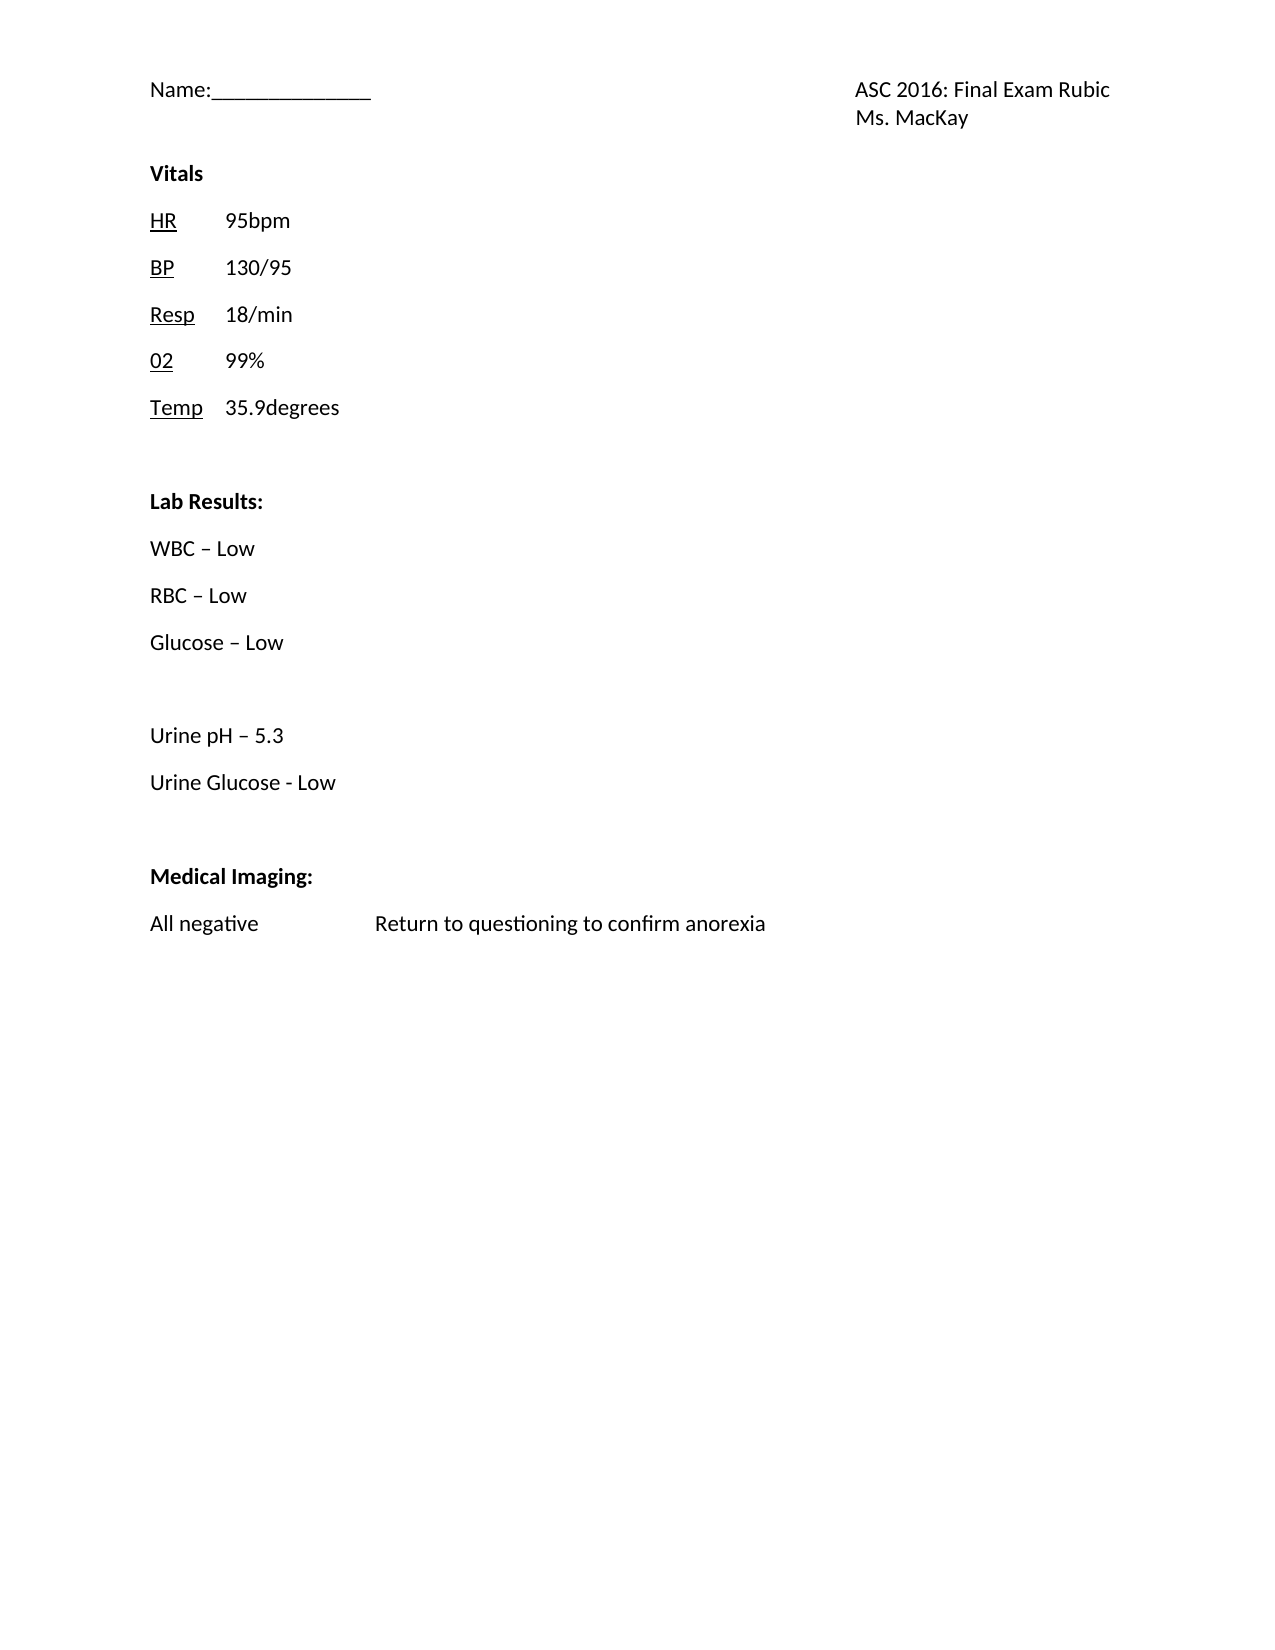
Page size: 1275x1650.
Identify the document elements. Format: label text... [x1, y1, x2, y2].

text Glucose – Low [150, 628, 1125, 656]
text WBC – Low [150, 534, 1125, 562]
text Urine pH – 5.3 [150, 722, 1125, 749]
text HR 95bpm [150, 206, 1125, 234]
text All negative Return to questioning to confirm anorexia [150, 909, 1125, 937]
text Lab Results: [150, 487, 1125, 515]
text Temp 35.9degrees [150, 393, 1125, 421]
text Vitals [150, 159, 1125, 187]
text Resp 18/min [150, 300, 1125, 328]
text BP 130/95 [150, 253, 1125, 281]
text Medical Imaging: [150, 862, 1125, 890]
text 02 99% [150, 347, 1125, 374]
text Urine Glucose - Low [150, 768, 1125, 796]
text RBC – Low [150, 581, 1125, 609]
